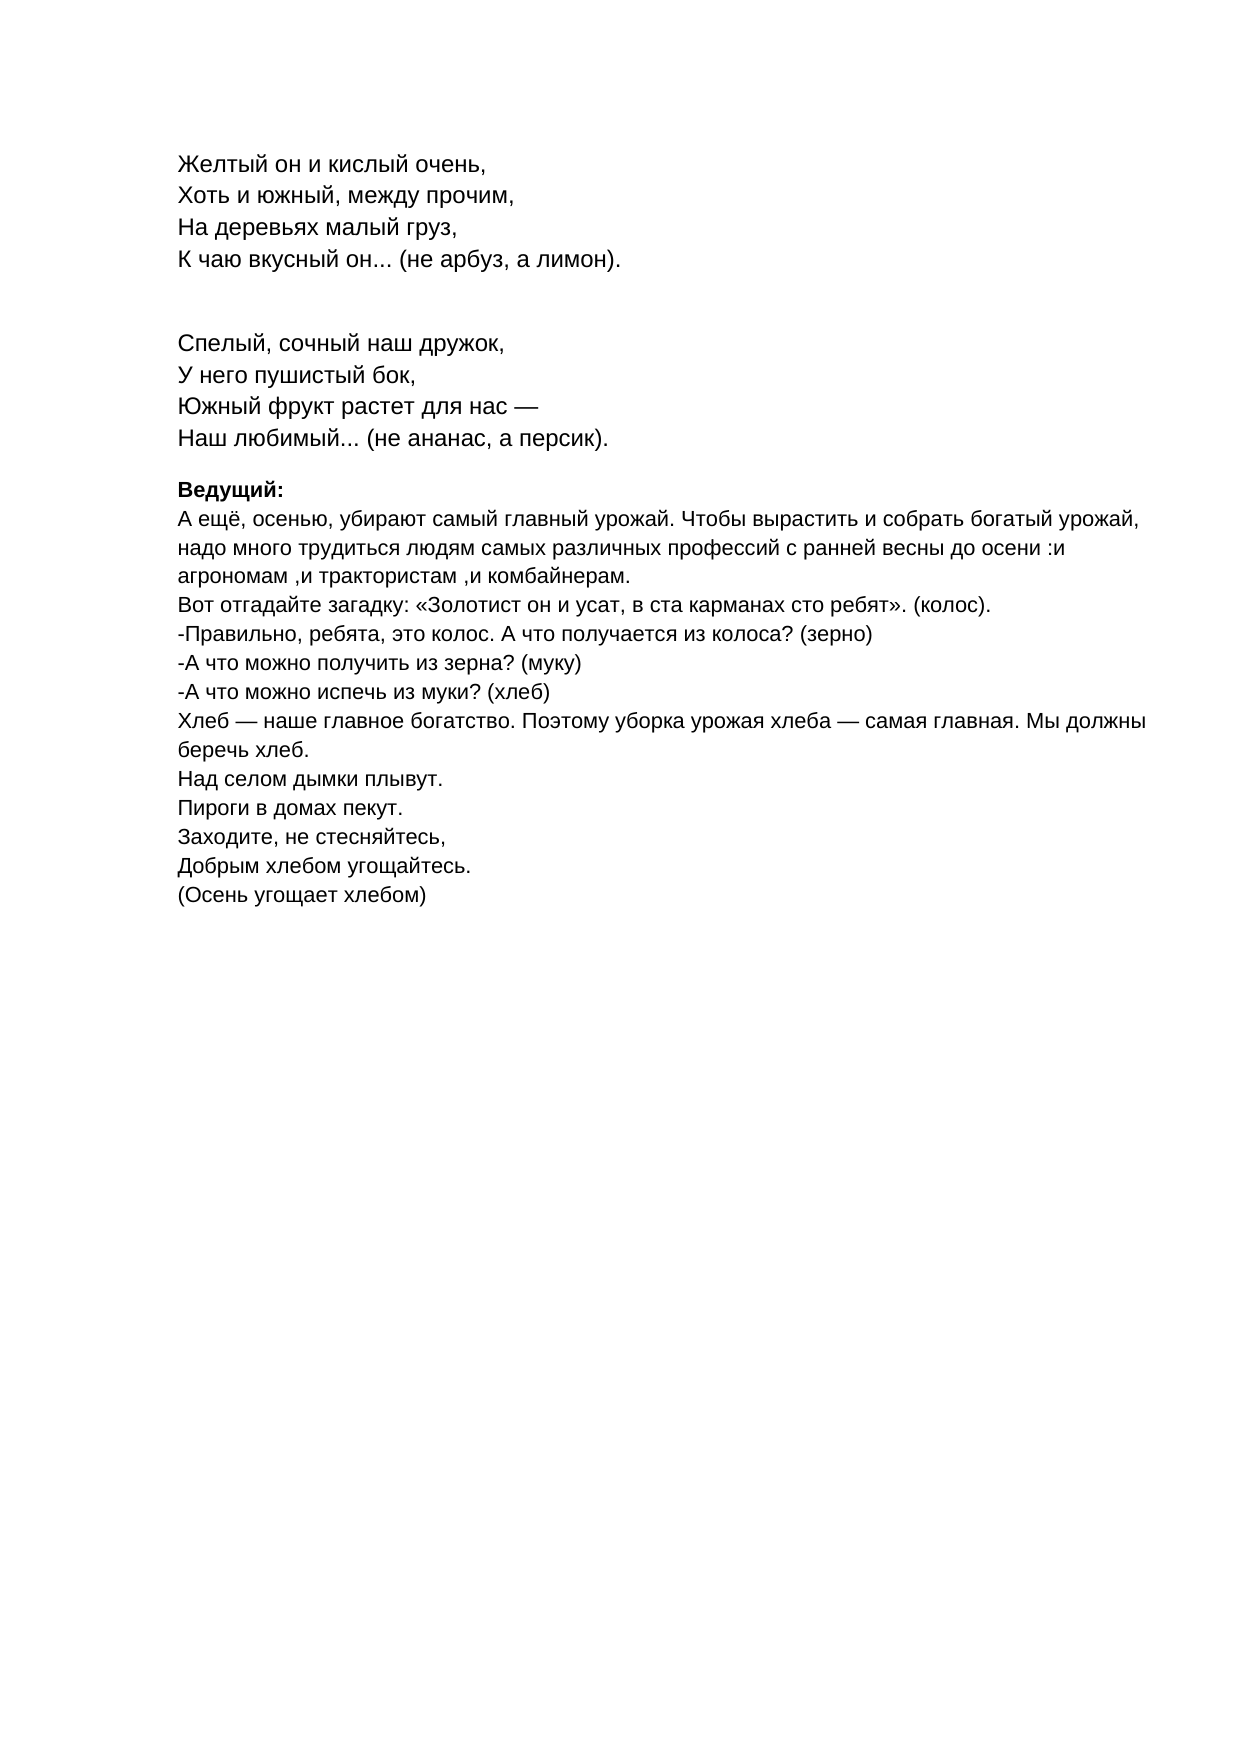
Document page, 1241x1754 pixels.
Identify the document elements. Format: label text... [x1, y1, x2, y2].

text Спелый, сочный наш дружок, У него пушистый бок, Южный фрукт растет для нас — Наш любимый... (не ананас, а персик). [177, 297, 1152, 452]
text Желтый он и кислый очень, Хоть и южный, между прочим, На деревьях малый груз, К чаю вкусный он... (не арбуз, а лимон). [177, 118, 1152, 272]
text Ведущий: А ещё, осенью, убирают самый главный урожай. Чтобы вырастить и собрать богатый урожай, надо много трудиться людям самых различных профессий с ранней весны до осени :и агрономам ,и трактористам ,и комбайнерам. Вот отгадайте загадку: «Золотист он и усат, в ста карманах сто ребят». (колос). -Правильно, ребята, это колос. А что получается из колоса? (зерно) -А что можно получить из зерна? (муку) -А что можно испечь из муки? (хлеб) Хлеб — наше главное богатство. Поэтому уборка урожая хлеба — самая главная. Мы должны беречь хлеб. Над селом дымки плывут. Пироги в домах пекут. Заходите, не стесняйтесь, Добрым хлебом угощайтесь. (Осень угощает хлебом) [177, 476, 1152, 907]
